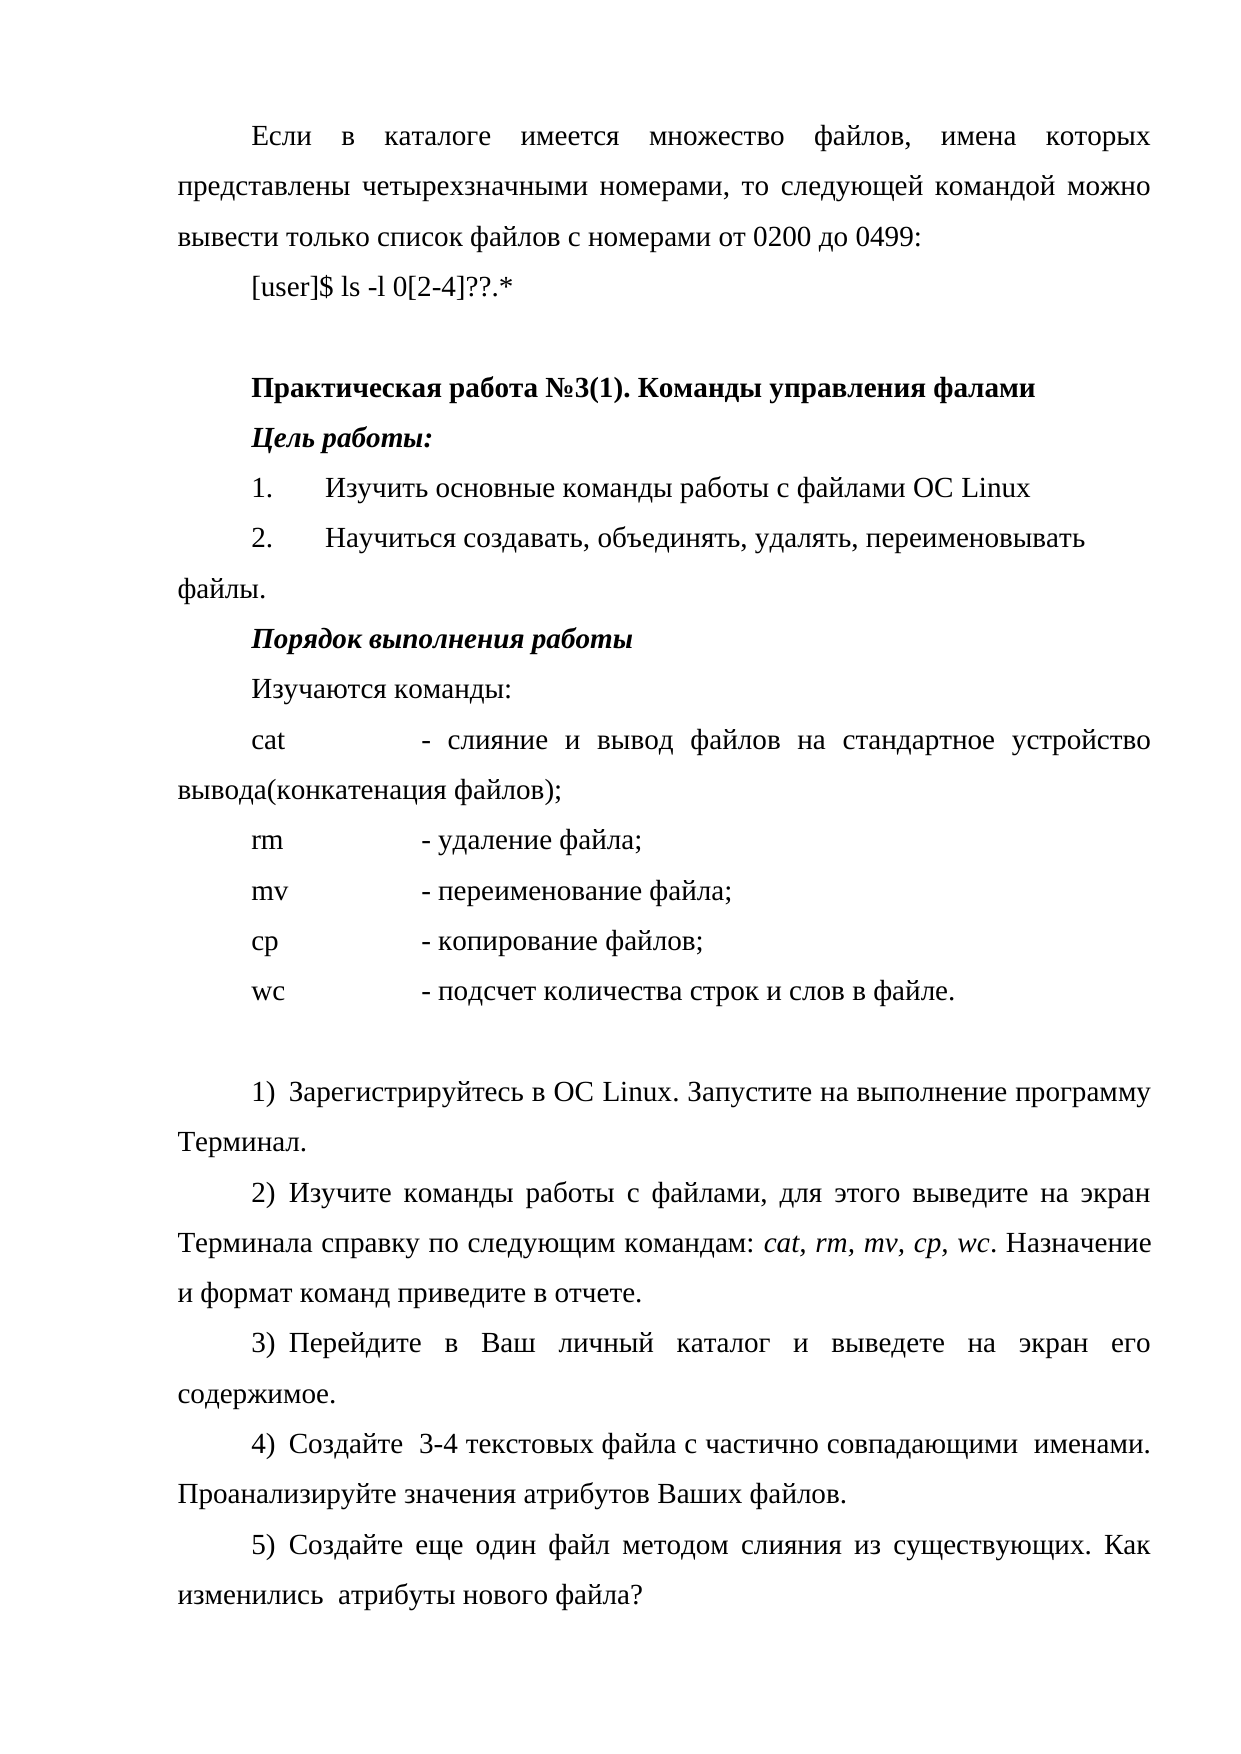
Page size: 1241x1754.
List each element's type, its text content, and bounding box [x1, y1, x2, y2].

text wc - подсчет количества строк и слов в файле. [177, 973, 1152, 1007]
text cat - слияние и вывод файлов на стандартное устройство вывода(конкатенация файлов); [177, 722, 1152, 806]
list Создайте еще один файл методом слияния из существующих. Как изменились атрибуты нового файла? [177, 1527, 1152, 1611]
text [user]$ ls -l 0[2-4]??.* [177, 269, 1152, 303]
list Научиться создавать, объединять, удалять, переименовывать файлы. [177, 521, 1152, 604]
text Изучаются команды: [177, 672, 1152, 705]
text rm - удаление файла; [177, 822, 1152, 856]
text mv - переименование файла; [177, 873, 1152, 906]
list Перейдите в Ваш личный каталог и выведете на экран его содержимое. [177, 1326, 1152, 1409]
list Зарегистрируйтесь в ОС Linux. Запустите на выполнение программу Терминал. [177, 1074, 1152, 1158]
subtitle Порядок выполнения работы [177, 621, 1152, 655]
subtitle Практическая работа №3(1). Команды управления фалами [177, 370, 1152, 403]
list Изучить основные команды работы с файлами ОС Linux [177, 470, 1152, 504]
subtitle Цель работы: [177, 420, 1152, 453]
list Создайте 3-4 текстовых файла с частично совпадающими именами. Проанализируйте значения атрибутов Ваших файлов. [177, 1426, 1152, 1510]
text Если в каталоге имеется множество файлов, имена которых представлены четырехзначными номерами, то следующей командой можно вывести только список файлов с номерами от 0200 до 0499: [177, 118, 1152, 252]
text сp - копирование файлов; [177, 923, 1152, 957]
list Изучите команды работы с файлами, для этого выведите на экран Терминала справку по следующим командам: cat, rm, mv, cp, wc. Назначение и формат команд приведите в отчете. [177, 1175, 1152, 1309]
